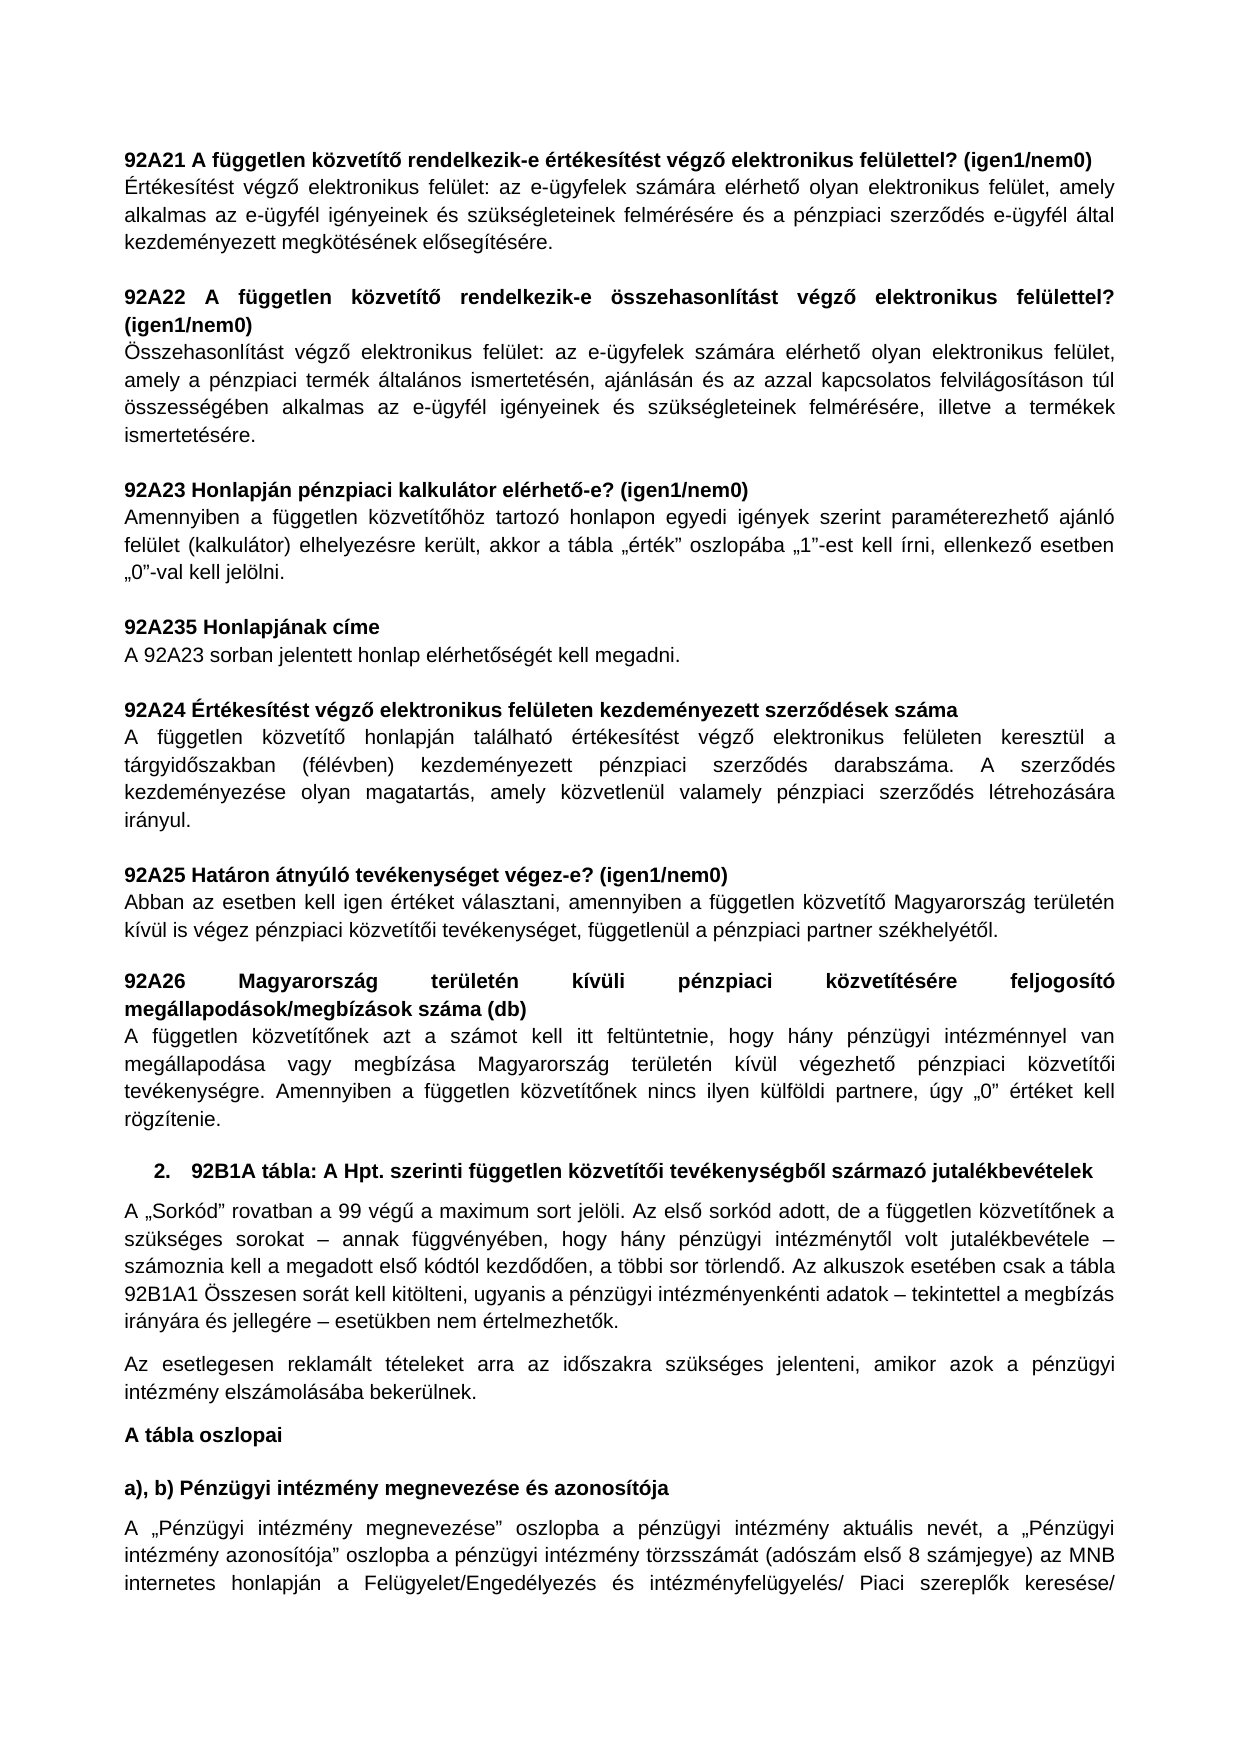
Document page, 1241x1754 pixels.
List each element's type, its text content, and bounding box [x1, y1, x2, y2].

text a), b) Pénzügyi intézmény megnevezése és azonosítója [124, 1475, 1116, 1499]
text Értékesítést végző elektronikus felület: az e-ügyfelek számára elérhető olyan elektronikus felület, amely alkalmas az e-ügyfél igényeinek és szükségleteinek felmérésére és a pénzpiaci szerződés e-ügyfél által kezdeményezett megkötésének elősegítésére. [124, 175, 1116, 254]
text A 92A23 sorban jelentett honlap elérhetőségét kell megadni. [124, 643, 1116, 667]
text A független közvetítőnek azt a számot kell itt feltüntetnie, hogy hány pénzügyi intézménnyel van megállapodása vagy megbízása Magyarország területén kívül végezhető pénzpiaci közvetítői tevékenységre. Amennyiben a független közvetítőnek nincs ilyen külföldi partnere, úgy „0” értéket kell rögzítenie. [124, 1024, 1116, 1131]
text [124, 1515, 1116, 1594]
text 92A26 Magyarország területén kívüli pénzpiaci közvetítésére feljogosító megállapodások/megbízások száma (db) [124, 969, 1116, 1021]
text A „Sorkód” rovatban a 99 végű a maximum sort jelöli. Az első sorkód adott, de a független közvetítőnek a szükséges sorokat – annak függvényében, hogy hány pénzügyi intézménytől volt jutalékbevétele – számoznia kell a megadott első kódtól kezdődően, a többi sor törlendő. Az alkuszok esetében csak a tábla 92B1A1 Összesen sorát kell kitölteni, ugyanis a pénzügyi intézményenkénti adatok – tekintettel a megbízás irányára és jellegére – esetükben nem értelmezhetők. [124, 1199, 1116, 1333]
text 92A25 Határon átnyúló tevékenységet végez-e? (igen1/nem0) [124, 863, 1116, 887]
text A független közvetítő honlapján található értékesítést végző elektronikus felületen keresztül a tárgyidőszakban (félévben) kezdeményezett pénzpiaci szerződés darabszáma. A szerződés kezdeményezése olyan magatartás, amely közvetlenül valamely pénzpiaci szerződés létrehozására irányul. [124, 725, 1116, 832]
text Összehasonlítást végző elektronikus felület: az e-ügyfelek számára elérhető olyan elektronikus felület, amely a pénzpiaci termék általános ismertetésén, ajánlásán és az azzal kapcsolatos felvilágosításon túl összességében alkalmas az e-ügyfél igényeinek és szükségleteinek felmérésére, illetve a termékek ismertetésére. [124, 340, 1116, 447]
text A tábla oszlopai [124, 1423, 1116, 1447]
text 92A23 Honlapján pénzpiaci kalkulátor elérhető-e? (igen1/nem0) [124, 478, 1116, 502]
text Amennyiben a független közvetítőhöz tartozó honlapon egyedi igények szerint paraméterezhető ajánló felület (kalkulátor) elhelyezésre került, akkor a tábla „érték” oszlopába „1”-est kell írni, ellenkező esetben „0”-val kell jelölni. [124, 505, 1116, 584]
text 92A22 A független közvetítő rendelkezik-e összehasonlítást végző elektronikus felülettel? (igen1/nem0) [124, 285, 1116, 337]
text Az esetlegesen reklamált tételeket arra az időszakra szükséges jelenteni, amikor azok a pénzügyi intézmény elszámolásába bekerülnek. [124, 1352, 1116, 1404]
text 92A21 A független közvetítő rendelkezik-e értékesítést végző elektronikus felülettel? (igen1/nem0) [124, 148, 1116, 172]
list 92B1A tábla: A Hpt. szerinti független közvetítői tevékenységből származó jutalékbevételek [153, 1159, 1116, 1183]
text Abban az esetben kell igen értéket választani, amennyiben a független közvetítő Magyarország területén kívül is végez pénzpiaci közvetítői tevékenységet, függetlenül a pénzpiaci partner székhelyétől. [124, 890, 1116, 942]
text 92A235 Honlapjának címe [124, 615, 1116, 639]
text 92A24 Értékesítést végző elektronikus felületen kezdeményezett szerződések száma [124, 698, 1116, 722]
